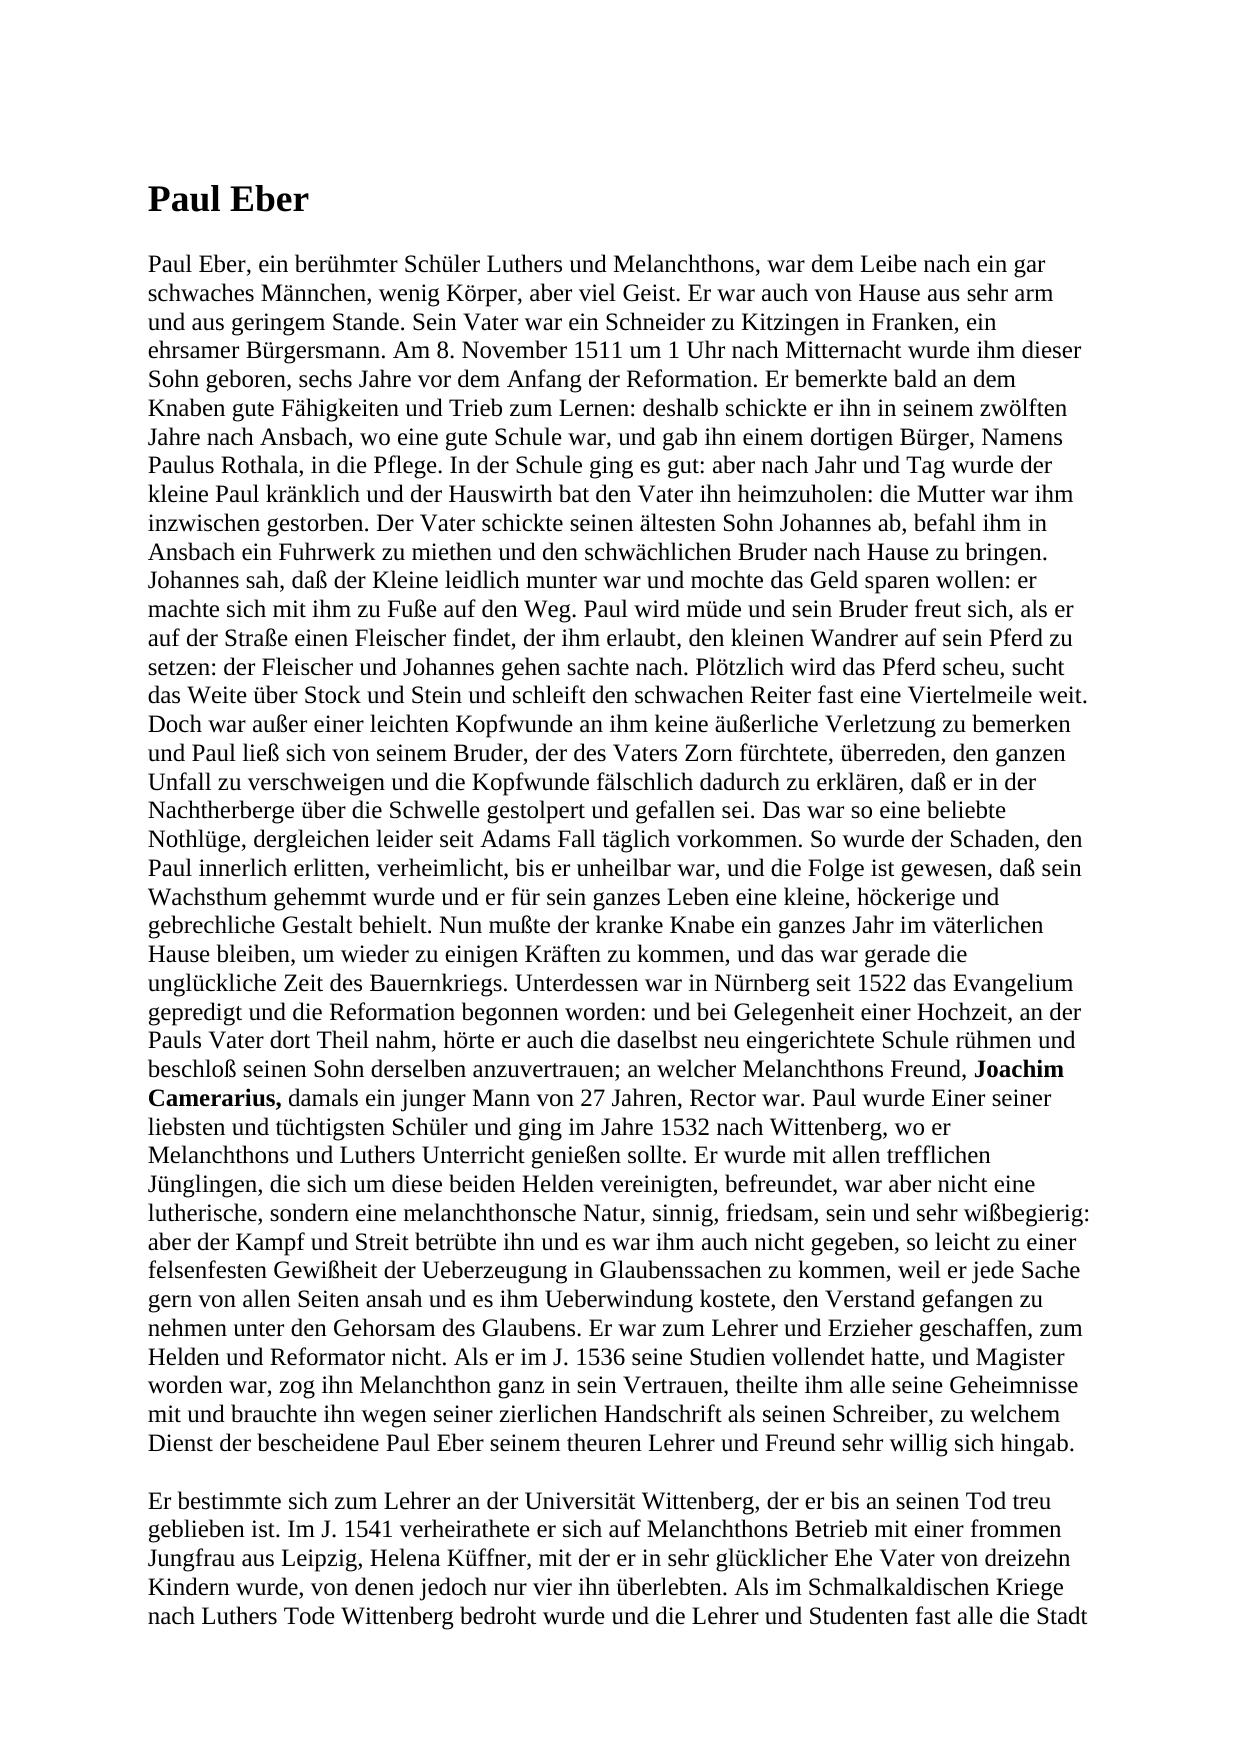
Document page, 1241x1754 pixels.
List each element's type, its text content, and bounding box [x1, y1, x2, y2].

subtitle Paul Eber [148, 177, 1093, 220]
text Paul Eber, ein berühmter Schüler Luthers und Melanchthons, war dem Leibe nach ein gar schwaches Männchen, wenig Körper, aber viel Geist. Er war auch von Hause aus sehr arm und aus geringem Stande. Sein Vater war ein Schneider zu Kitzingen in Franken, ein ehrsamer Bürgersmann. Am 8. November 1511 um 1 Uhr nach Mitternacht wurde ihm dieser Sohn geboren, sechs Jahre vor dem Anfang der Reformation. Er bemerkte bald an dem Knaben gute Fähigkeiten und Trieb zum Lernen: deshalb schickte er ihn in seinem zwölften Jahre nach Ansbach, wo eine gute Schule war, und gab ihn einem dortigen Bürger, Namens Paulus Rothala, in die Pflege. In der Schule ging es gut: aber nach Jahr und Tag wurde der kleine Paul kränklich und der Hauswirth bat den Vater ihn heimzuholen: die Mutter war ihm inzwischen gestorben. Der Vater schickte seinen ältesten Sohn Johannes ab, befahl ihm in Ansbach ein Fuhrwerk zu miethen und den schwächlichen Bruder nach Hause zu bringen. Johannes sah, daß der Kleine leidlich munter war und mochte das Geld sparen wollen: er machte sich mit ihm zu Fuße auf den Weg. Paul wird müde und sein Bruder freut sich, als er auf der Straße einen Fleischer findet, der ihm erlaubt, den kleinen Wandrer auf sein Pferd zu setzen: der Fleischer und Johannes gehen sachte nach. Plötzlich wird das Pferd scheu, sucht das Weite über Stock und Stein und schleift den schwachen Reiter fast eine Viertelmeile weit. Doch war außer einer leichten Kopfwunde an ihm keine äußerliche Verletzung zu bemerken und Paul ließ sich von seinem Bruder, der des Vaters Zorn fürchtete, überreden, den ganzen Unfall zu verschweigen und die Kopfwunde fälschlich dadurch zu erklären, daß er in der Nachtherberge über die Schwelle gestolpert und gefallen sei. Das war so eine beliebte Nothlüge, dergleichen leider seit Adams Fall täglich vorkommen. So wurde der Schaden, den Paul innerlich erlitten, verheimlicht, bis er unheilbar war, und die Folge ist gewesen, daß sein Wachsthum gehemmt wurde und er für sein ganzes Leben eine kleine, höckerige und gebrechliche Gestalt behielt. Nun mußte der kranke Knabe ein ganzes Jahr im väterlichen Hause bleiben, um wieder zu einigen Kräften zu kommen, und das war gerade die unglückliche Zeit des Bauernkriegs. Unterdessen war in Nürnberg seit 1522 das Evangelium gepredigt und die Reformation begonnen worden: und bei Gelegenheit einer Hochzeit, an der Pauls Vater dort Theil nahm, hörte er auch die daselbst neu eingerichtete Schule rühmen und beschloß seinen Sohn derselben anzuvertrauen; an welcher Melanchthons Freund, Joachim Camerarius, damals ein junger Mann von 27 Jahren, Rector war. Paul wurde Einer seiner liebsten und tüchtigsten Schüler und ging im Jahre 1532 nach Wittenberg, wo er Melanchthons und Luthers Unterricht genießen sollte. Er wurde mit allen trefflichen Jünglingen, die sich um diese beiden Helden vereinigten, befreundet, war aber nicht eine lutherische, sondern eine melanchthonsche Natur, sinnig, friedsam, sein und sehr wißbegierig: aber der Kampf und Streit betrübte ihn und es war ihm auch nicht gegeben, so leicht zu einer felsenfesten Gewißheit der Ueberzeugung in Glaubenssachen zu kommen, weil er jede Sache gern von allen Seiten ansah und es ihm Ueberwindung kostete, den Verstand gefangen zu nehmen unter den Gehorsam des Glaubens. Er war zum Lehrer und Erzieher geschaffen, zum Helden und Reformator nicht. Als er im J. 1536 seine Studien vollendet hatte, und Magister worden war, zog ihn Melanchthon ganz in sein Vertrauen, theilte ihm alle seine Geheimnisse mit und brauchte ihn wegen seiner zierlichen Handschrift als seinen Schreiber, zu welchem Dienst der bescheidene Paul Eber seinem theuren Lehrer und Freund sehr willig sich hingab. [148, 249, 1093, 1457]
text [148, 1486, 1093, 1629]
